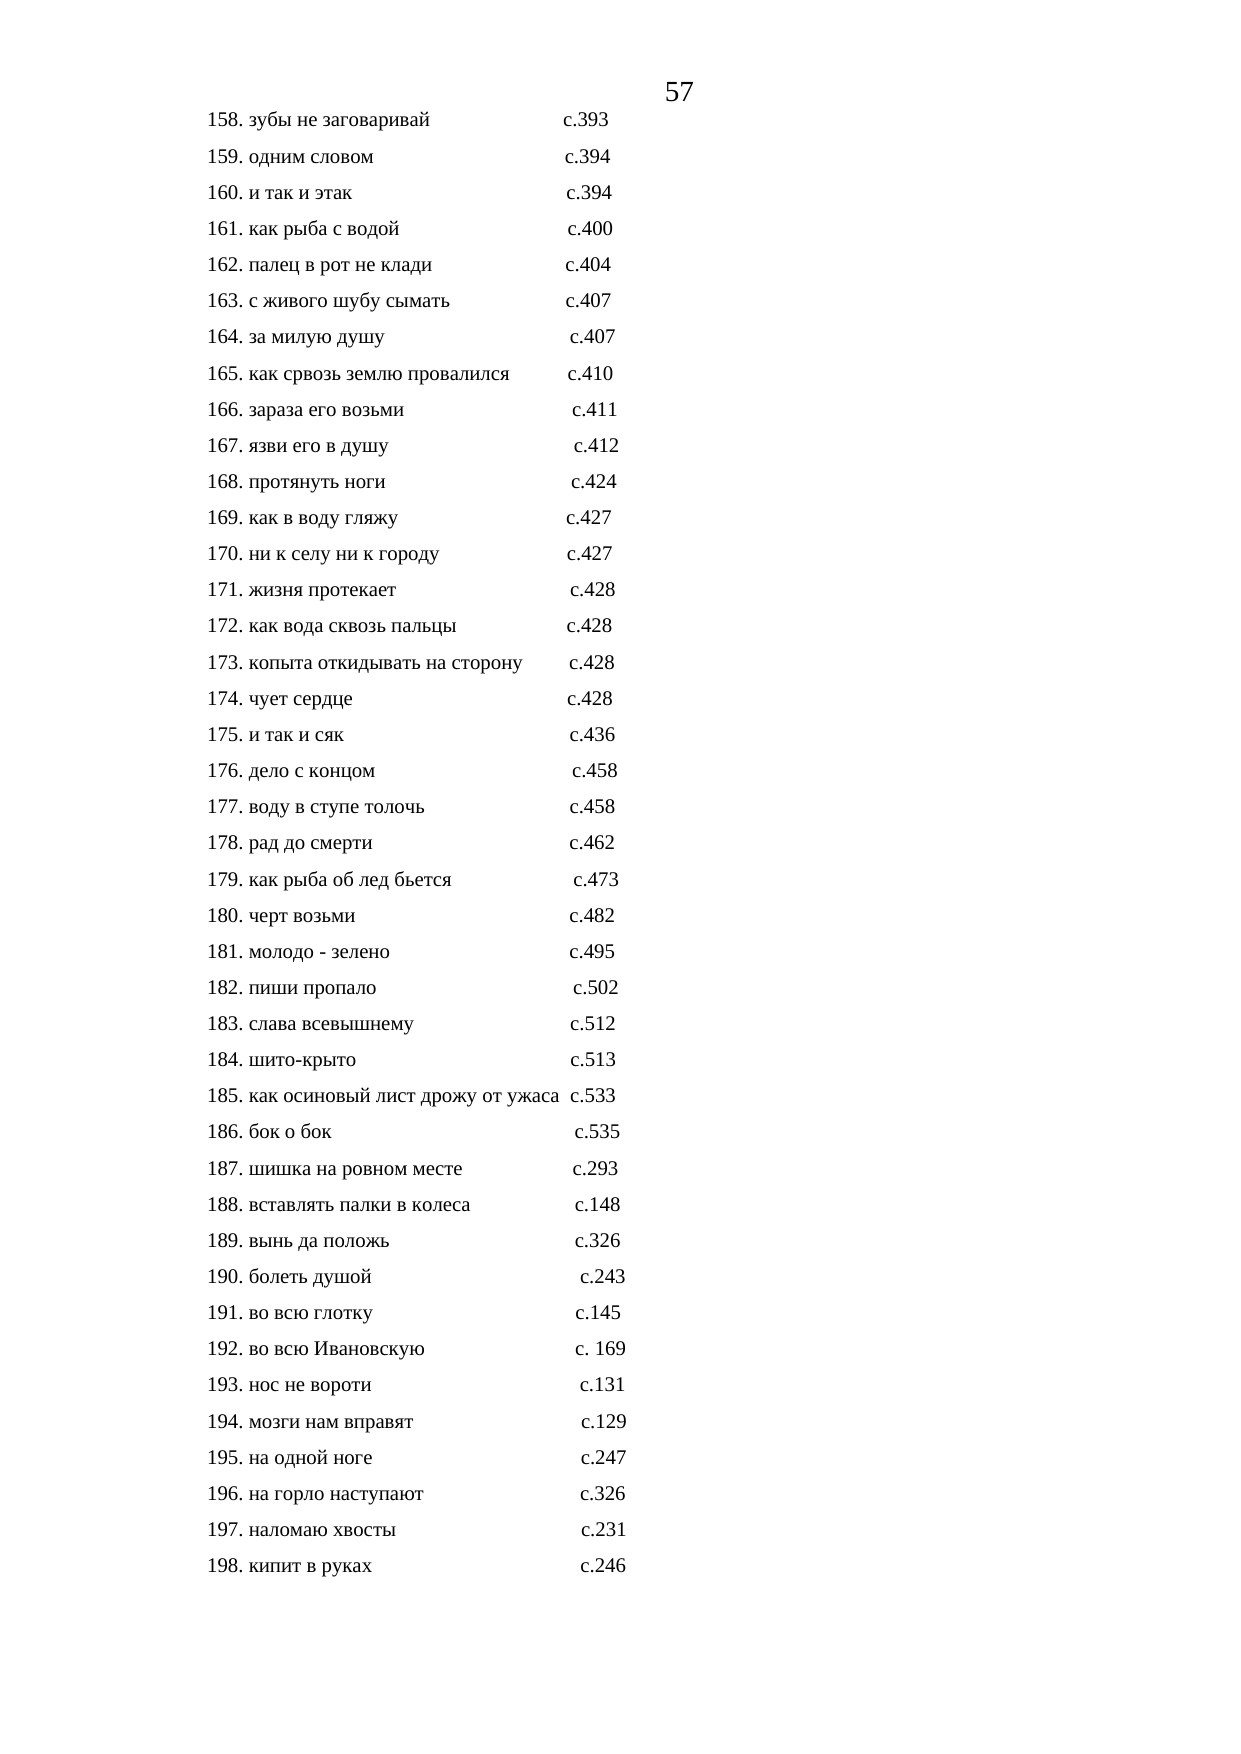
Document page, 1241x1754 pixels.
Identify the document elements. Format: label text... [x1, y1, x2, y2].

text 170. ни к селу ни к городу с.427 [207, 541, 1152, 565]
text 165. как срвозь землю провалился с.410 [207, 360, 1152, 384]
text 167. язви его в душу с.412 [207, 433, 1152, 457]
text 181. молодо - зелено с.495 [207, 939, 1152, 963]
text 179. как рыба об лед бьется с.473 [207, 866, 1152, 891]
text 185. как осиновый лист дрожу от ужаса с.533 [207, 1083, 1152, 1107]
text 163. с живого шубу сымать с.407 [207, 288, 1152, 312]
text 191. во всю глотку с.145 [207, 1300, 1152, 1324]
text 178. рад до смерти с.462 [207, 830, 1152, 854]
text 158. зубы не заговаривай с.393 [207, 107, 1152, 131]
text 196. на горло наступают с.326 [207, 1481, 1152, 1505]
text 162. палец в рот не клади с.404 [207, 252, 1152, 276]
text 172. как вода сквозь пальцы с.428 [207, 613, 1152, 637]
text 187. шишка на ровном месте с.293 [207, 1156, 1152, 1179]
text 184. шито-крыто с.513 [207, 1047, 1152, 1071]
text 159. одним словом с.394 [207, 143, 1152, 168]
text 195. на одной ноге с.247 [207, 1445, 1152, 1469]
text 161. как рыба с водой с.400 [207, 216, 1152, 240]
text 189. вынь да положь с.326 [207, 1228, 1152, 1252]
text 182. пиши пропало с.502 [207, 975, 1152, 999]
text 190. болеть душой с.243 [207, 1264, 1152, 1288]
text 174. чует сердце с.428 [207, 686, 1152, 710]
text 166. зараза его возьми с.411 [207, 397, 1152, 421]
text 194. мозги нам вправят с.129 [207, 1408, 1152, 1433]
text 186. бок о бок с.535 [207, 1119, 1152, 1143]
text 198. кипит в руках с.246 [207, 1553, 1152, 1577]
text 169. как в воду гляжу с.427 [207, 505, 1152, 529]
text 188. вставлять палки в колеса с.148 [207, 1192, 1152, 1216]
text 192. во всю Ивановскую с. 169 [207, 1336, 1152, 1360]
text 193. нос не вороти с.131 [207, 1372, 1152, 1396]
text 171. жизня протекает с.428 [207, 577, 1152, 601]
text 177. воду в ступе толочь с.458 [207, 794, 1152, 818]
text 197. наломаю хвосты с.231 [207, 1517, 1152, 1541]
text 176. дело с концом с.458 [207, 758, 1152, 782]
text 168. протянуть ноги с.424 [207, 469, 1152, 493]
text 173. копыта откидывать на сторону с.428 [207, 649, 1152, 674]
text 180. черт возьми с.482 [207, 903, 1152, 927]
text 160. и так и этак с.394 [207, 180, 1152, 204]
text 183. слава всевышнему с.512 [207, 1011, 1152, 1035]
text 164. за милую душу с.407 [207, 324, 1152, 348]
text 175. и так и сяк с.436 [207, 722, 1152, 746]
